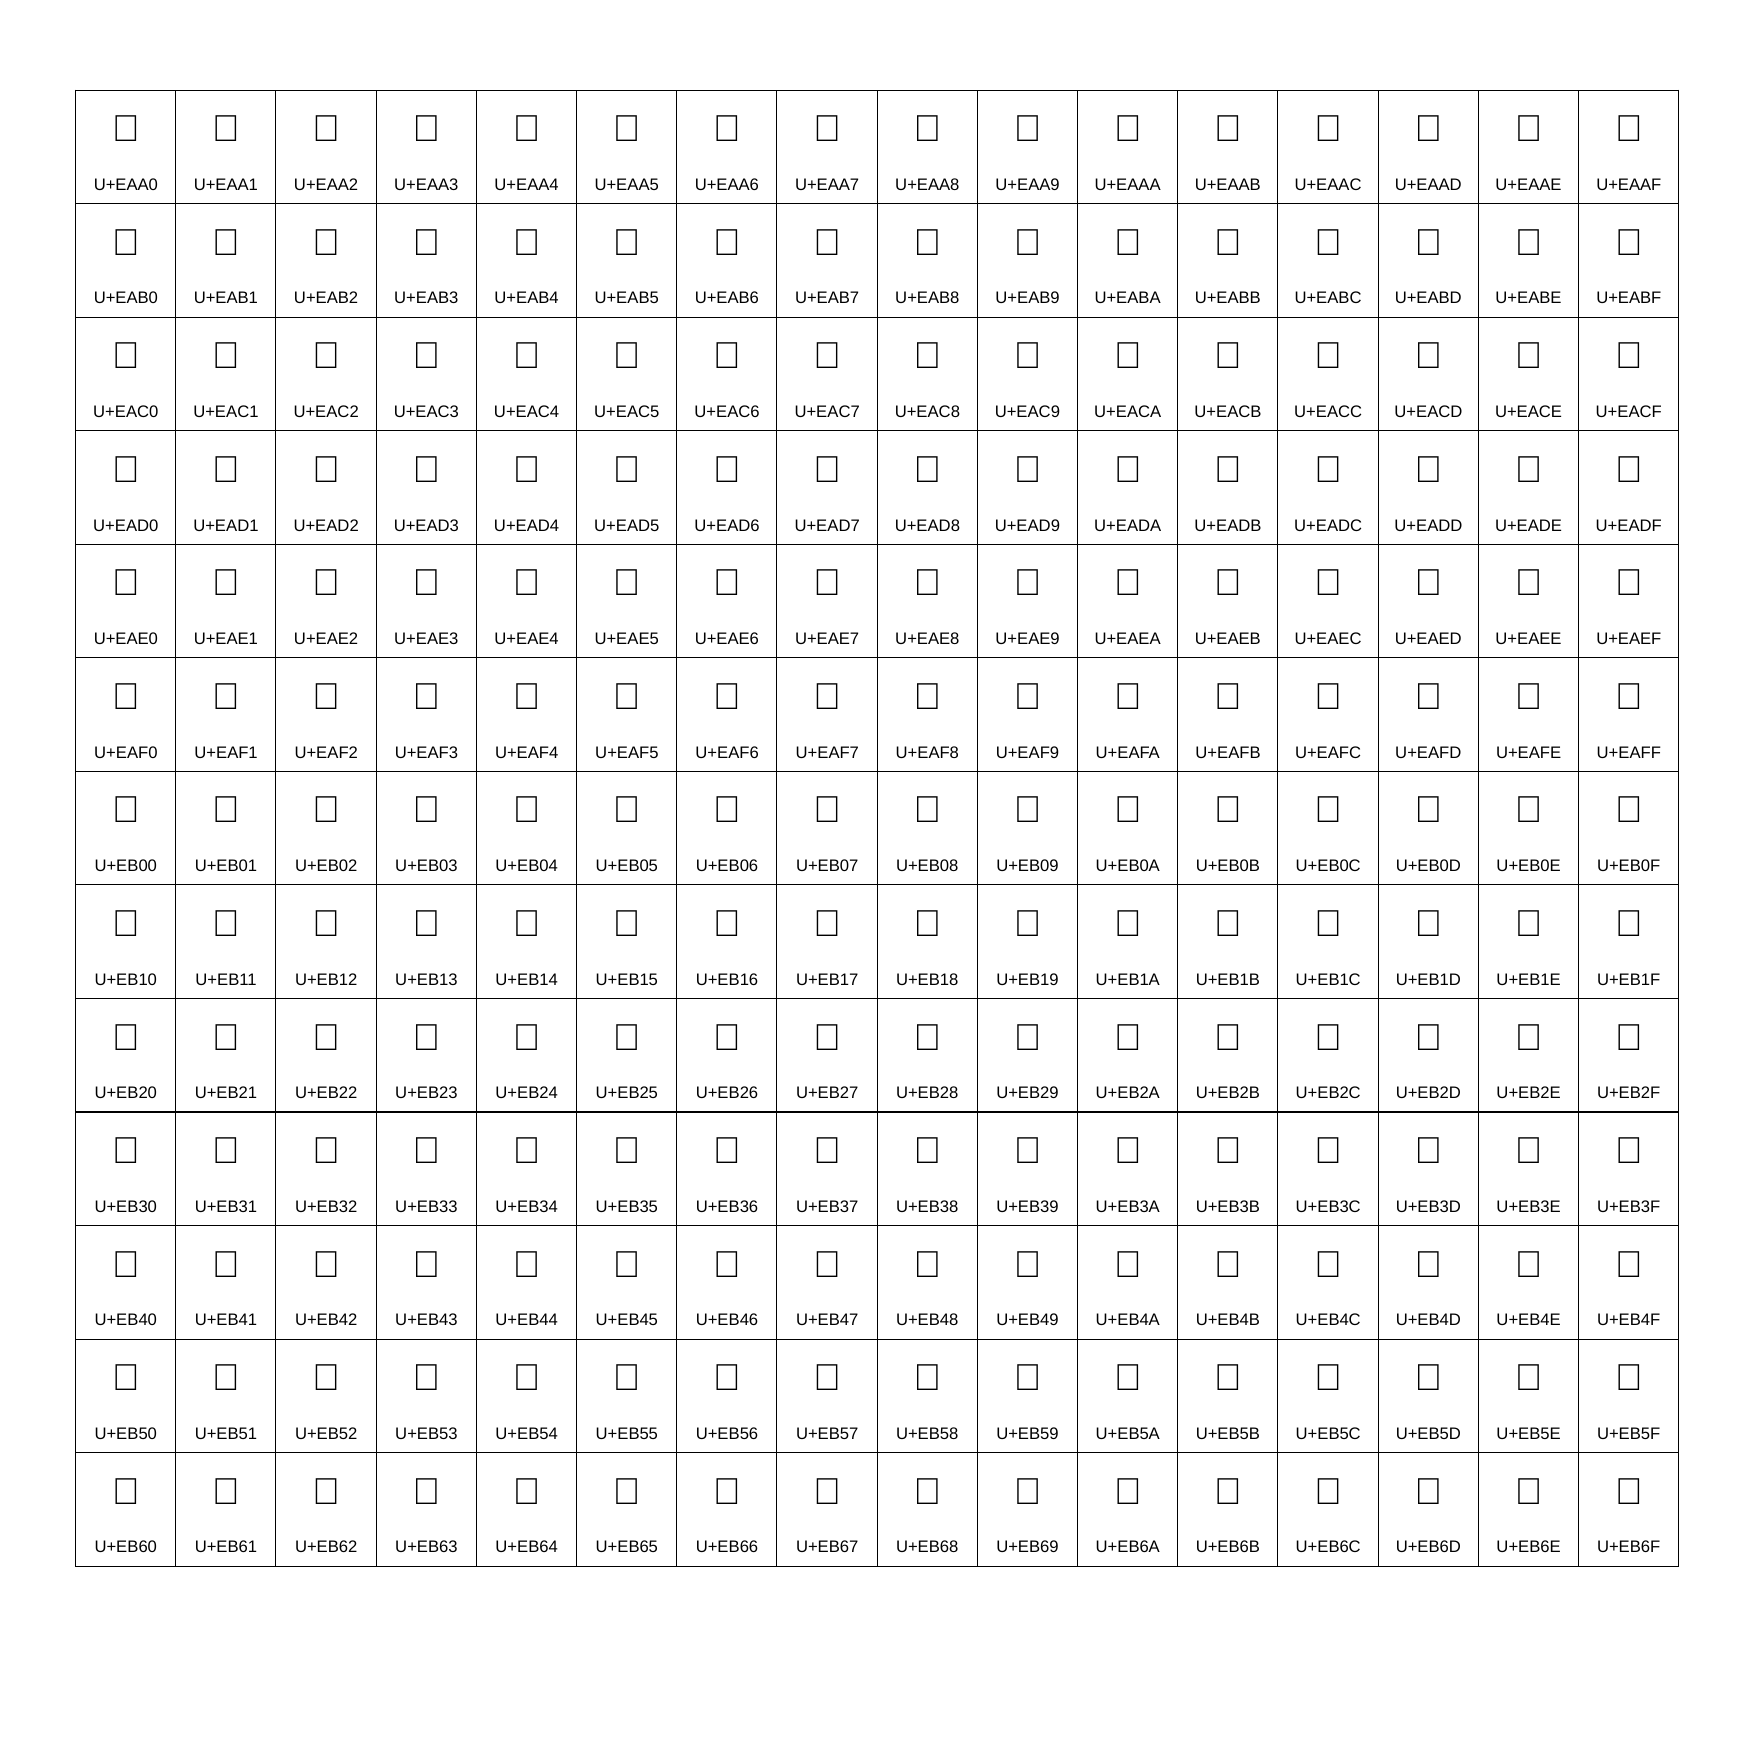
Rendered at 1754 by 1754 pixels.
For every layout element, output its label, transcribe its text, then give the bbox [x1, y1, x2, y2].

table_cell  U+EADB [1178, 431, 1277, 544]
table_cell  U+EB32 [276, 1113, 376, 1225]
table_cell  U+EB02 [276, 772, 376, 884]
table_cell  U+EAF0 [76, 658, 175, 771]
table_cell  U+EB1A [1078, 885, 1177, 998]
table_cell  U+EAE5 [577, 545, 676, 657]
table_cell  U+EAEA [1078, 545, 1177, 657]
table_cell  U+EB1D [1379, 885, 1478, 998]
table_cell  U+EADA [1078, 431, 1177, 544]
table_cell  U+EB12 [276, 885, 376, 998]
table_cell  U+EAE1 [176, 545, 275, 657]
table_cell  U+EB25 [577, 999, 676, 1111]
table_cell  U+EB47 [777, 1226, 877, 1338]
table_cell  U+EB30 [76, 1113, 175, 1225]
table_cell  U+EB0D [1379, 772, 1478, 884]
table_cell  U+EB55 [577, 1340, 676, 1452]
table_cell  U+EB60 [76, 1453, 175, 1566]
table_cell  U+EAFF [1579, 658, 1678, 771]
table_cell  U+EAC6 [677, 318, 776, 430]
table_cell  U+EB69 [978, 1453, 1077, 1566]
table_cell  U+EABA [1078, 204, 1177, 317]
table_cell  U+EB4F [1579, 1226, 1678, 1338]
table_cell  U+EAA0 [76, 91, 175, 203]
table_cell  U+EAC9 [978, 318, 1077, 430]
table_cell  U+EADC [1278, 431, 1378, 544]
table_cell  U+EAB1 [176, 204, 275, 317]
table_cell  U+EAC1 [176, 318, 275, 430]
table_cell  U+EACC [1278, 318, 1378, 430]
table_cell  U+EAA8 [878, 91, 977, 203]
table_cell  U+EB08 [878, 772, 977, 884]
table_cell  U+EB65 [577, 1453, 676, 1566]
table_cell  U+EB22 [276, 999, 376, 1111]
table_cell  U+EAE3 [377, 545, 476, 657]
table_cell  U+EB3B [1178, 1113, 1277, 1225]
table_cell  U+EAAB [1178, 91, 1277, 203]
table_cell  U+EB38 [878, 1113, 977, 1225]
table_cell  U+EAC4 [477, 318, 576, 430]
table_cell  U+EAEC [1278, 545, 1378, 657]
table_cell  U+EB6F [1579, 1453, 1678, 1566]
table_cell  U+EAF6 [677, 658, 776, 771]
table_cell  U+EAEF [1579, 545, 1678, 657]
table_cell  U+EB06 [677, 772, 776, 884]
table_cell  U+EACB [1178, 318, 1277, 430]
table_cell  U+EAFA [1078, 658, 1177, 771]
table_cell  U+EB28 [878, 999, 977, 1111]
table_cell  U+EB53 [377, 1340, 476, 1452]
table_cell  U+EB26 [677, 999, 776, 1111]
table_cell  U+EAF8 [878, 658, 977, 771]
table_cell  U+EAD7 [777, 431, 877, 544]
table_cell  U+EABB [1178, 204, 1277, 317]
table_cell  U+EB1C [1278, 885, 1378, 998]
table_cell  U+EAD6 [677, 431, 776, 544]
table_cell  U+EB03 [377, 772, 476, 884]
table_cell  U+EAB8 [878, 204, 977, 317]
table_cell  U+EB16 [677, 885, 776, 998]
table_cell  U+EAE9 [978, 545, 1077, 657]
table_cell  U+EAF5 [577, 658, 676, 771]
table_cell  U+EB13 [377, 885, 476, 998]
table_cell  U+EB24 [477, 999, 576, 1111]
table_cell  U+EAAF [1579, 91, 1678, 203]
table_cell  U+EB67 [777, 1453, 877, 1566]
table_cell  U+EB6A [1078, 1453, 1177, 1566]
table_cell  U+EB0A [1078, 772, 1177, 884]
table_cell  U+EAF2 [276, 658, 376, 771]
table_cell  U+EAFC [1278, 658, 1378, 771]
table_cell  U+EABD [1379, 204, 1478, 317]
table_cell  U+EB42 [276, 1226, 376, 1338]
table_cell  U+EAC5 [577, 318, 676, 430]
table_cell  U+EABE [1479, 204, 1578, 317]
table_cell  U+EB23 [377, 999, 476, 1111]
table_cell  U+EAC2 [276, 318, 376, 430]
table_cell  U+EB2B [1178, 999, 1277, 1111]
table_cell  U+EAD1 [176, 431, 275, 544]
table_cell  U+EB62 [276, 1453, 376, 1566]
table_cell  U+EAEE [1479, 545, 1578, 657]
table_cell  U+EB35 [577, 1113, 676, 1225]
table_cell  U+EAD2 [276, 431, 376, 544]
table_cell  U+EB5F [1579, 1340, 1678, 1452]
table_cell  U+EB5D [1379, 1340, 1478, 1452]
table_cell  U+EB3E [1479, 1113, 1578, 1225]
table_cell  U+EADE [1479, 431, 1578, 544]
table_cell  U+EB2F [1579, 999, 1678, 1111]
table_cell  U+EABF [1579, 204, 1678, 317]
table_cell  U+EAD4 [477, 431, 576, 544]
table_cell  U+EB40 [76, 1226, 175, 1338]
table_cell  U+EB45 [577, 1226, 676, 1338]
table_cell  U+EAB2 [276, 204, 376, 317]
table_cell  U+EB43 [377, 1226, 476, 1338]
table_cell  U+EAB3 [377, 204, 476, 317]
table_cell  U+EAD0 [76, 431, 175, 544]
table_cell  U+EB33 [377, 1113, 476, 1225]
table_cell  U+EB39 [978, 1113, 1077, 1225]
table_cell  U+EB20 [76, 999, 175, 1111]
table_cell  U+EAFB [1178, 658, 1277, 771]
table_cell  U+EB49 [978, 1226, 1077, 1338]
table_cell  U+EAA7 [777, 91, 877, 203]
table_cell  U+EB1E [1479, 885, 1578, 998]
table_cell  U+EB37 [777, 1113, 877, 1225]
table_cell  U+EAB5 [577, 204, 676, 317]
table_cell  U+EAE2 [276, 545, 376, 657]
table_cell  U+EB31 [176, 1113, 275, 1225]
table_cell  U+EB4E [1479, 1226, 1578, 1338]
table_cell  U+EB0E [1479, 772, 1578, 884]
table_cell  U+EAC3 [377, 318, 476, 430]
table_cell  U+EB54 [477, 1340, 576, 1452]
table_cell  U+EAAA [1078, 91, 1177, 203]
table_cell  U+EAC0 [76, 318, 175, 430]
table_cell  U+EB34 [477, 1113, 576, 1225]
table_cell  U+EAF4 [477, 658, 576, 771]
table_cell  U+EAE7 [777, 545, 877, 657]
table_cell  U+EAF3 [377, 658, 476, 771]
table_cell  U+EB3A [1078, 1113, 1177, 1225]
table_cell  U+EAED [1379, 545, 1478, 657]
table_cell  U+EB52 [276, 1340, 376, 1452]
table_cell  U+EB14 [477, 885, 576, 998]
table_cell  U+EAA4 [477, 91, 576, 203]
table_cell  U+EAC8 [878, 318, 977, 430]
table_cell  U+EB0B [1178, 772, 1277, 884]
table_cell  U+EB6B [1178, 1453, 1277, 1566]
table_cell  U+EB6D [1379, 1453, 1478, 1566]
table_cell  U+EAF7 [777, 658, 877, 771]
table_cell  U+EB6E [1479, 1453, 1578, 1566]
table_cell  U+EB3F [1579, 1113, 1678, 1225]
table_cell  U+EAF1 [176, 658, 275, 771]
table_cell  U+EB04 [477, 772, 576, 884]
table_cell  U+EAAC [1278, 91, 1378, 203]
table_cell  U+EB2D [1379, 999, 1478, 1111]
table_cell  U+EAC7 [777, 318, 877, 430]
table_cell  U+EB36 [677, 1113, 776, 1225]
table_cell  U+EB68 [878, 1453, 977, 1566]
table_cell  U+EAFD [1379, 658, 1478, 771]
table_cell  U+EB6C [1278, 1453, 1378, 1566]
table_cell  U+EB5A [1078, 1340, 1177, 1452]
table_cell  U+EAB0 [76, 204, 175, 317]
table_cell  U+EB05 [577, 772, 676, 884]
table_cell  U+EB44 [477, 1226, 576, 1338]
table_cell  U+EAD5 [577, 431, 676, 544]
table_cell  U+EACF [1579, 318, 1678, 430]
table_cell  U+EB0C [1278, 772, 1378, 884]
table_cell  U+EAB4 [477, 204, 576, 317]
table_cell  U+EB41 [176, 1226, 275, 1338]
table_cell  U+EB2C [1278, 999, 1378, 1111]
table_cell  U+EB5B [1178, 1340, 1277, 1452]
table_cell  U+EB59 [978, 1340, 1077, 1452]
table_cell  U+EAD3 [377, 431, 476, 544]
table_cell  U+EB51 [176, 1340, 275, 1452]
table_cell  U+EB2A [1078, 999, 1177, 1111]
table_cell  U+EB61 [176, 1453, 275, 1566]
table_cell  U+EB50 [76, 1340, 175, 1452]
table_cell  U+EB00 [76, 772, 175, 884]
table_cell  U+EB01 [176, 772, 275, 884]
table_cell  U+EB11 [176, 885, 275, 998]
table_cell  U+EACA [1078, 318, 1177, 430]
table_cell  U+EB63 [377, 1453, 476, 1566]
table_cell  U+EAAD [1379, 91, 1478, 203]
table_cell  U+EADF [1579, 431, 1678, 544]
table_cell  U+EB5E [1479, 1340, 1578, 1452]
table_cell  U+EB3C [1278, 1113, 1378, 1225]
table_cell  U+EB48 [878, 1226, 977, 1338]
table_cell  U+EB56 [677, 1340, 776, 1452]
table_cell  U+EAE0 [76, 545, 175, 657]
table_cell  U+EB1B [1178, 885, 1277, 998]
table_cell  U+EADD [1379, 431, 1478, 544]
table_cell  U+EAB6 [677, 204, 776, 317]
table_cell  U+EB10 [76, 885, 175, 998]
table_cell  U+EAE4 [477, 545, 576, 657]
table_cell  U+EB21 [176, 999, 275, 1111]
table_cell  U+EAAE [1479, 91, 1578, 203]
table_cell  U+EB19 [978, 885, 1077, 998]
table_cell  U+EB18 [878, 885, 977, 998]
table_cell  U+EACD [1379, 318, 1478, 430]
table_cell  U+EB5C [1278, 1340, 1378, 1452]
table_cell  U+EAA1 [176, 91, 275, 203]
table_cell  U+EAB7 [777, 204, 877, 317]
table_cell  U+EB09 [978, 772, 1077, 884]
table_cell  U+EABC [1278, 204, 1378, 317]
table_cell  U+EB0F [1579, 772, 1678, 884]
table_cell  U+EB4D [1379, 1226, 1478, 1338]
table_cell  U+EAFE [1479, 658, 1578, 771]
table_cell  U+EB4A [1078, 1226, 1177, 1338]
table_cell  U+EAA5 [577, 91, 676, 203]
table_cell  U+EAA2 [276, 91, 376, 203]
table_cell  U+EAEB [1178, 545, 1277, 657]
table_cell  U+EAD8 [878, 431, 977, 544]
table_cell  U+EAA6 [677, 91, 776, 203]
table_cell  U+EB17 [777, 885, 877, 998]
table_cell  U+EB07 [777, 772, 877, 884]
table_cell  U+EB2E [1479, 999, 1578, 1111]
table_cell  U+EAD9 [978, 431, 1077, 544]
table_cell  U+EAA9 [978, 91, 1077, 203]
table_cell  U+EB4C [1278, 1226, 1378, 1338]
table_cell  U+EAE6 [677, 545, 776, 657]
table_cell  U+EAA3 [377, 91, 476, 203]
table_cell  U+EB29 [978, 999, 1077, 1111]
table_cell  U+EB58 [878, 1340, 977, 1452]
table_cell  U+EB4B [1178, 1226, 1277, 1338]
table_cell  U+EAF9 [978, 658, 1077, 771]
table_cell  U+EAB9 [978, 204, 1077, 317]
table_cell  U+EAE8 [878, 545, 977, 657]
table_cell  U+EB3D [1379, 1113, 1478, 1225]
table_cell  U+EB64 [477, 1453, 576, 1566]
table_cell  U+EACE [1479, 318, 1578, 430]
table_cell  U+EB46 [677, 1226, 776, 1338]
table_cell  U+EB66 [677, 1453, 776, 1566]
table_cell  U+EB15 [577, 885, 676, 998]
table_cell  U+EB27 [777, 999, 877, 1111]
table_cell  U+EB57 [777, 1340, 877, 1452]
table_cell  U+EB1F [1579, 885, 1678, 998]
